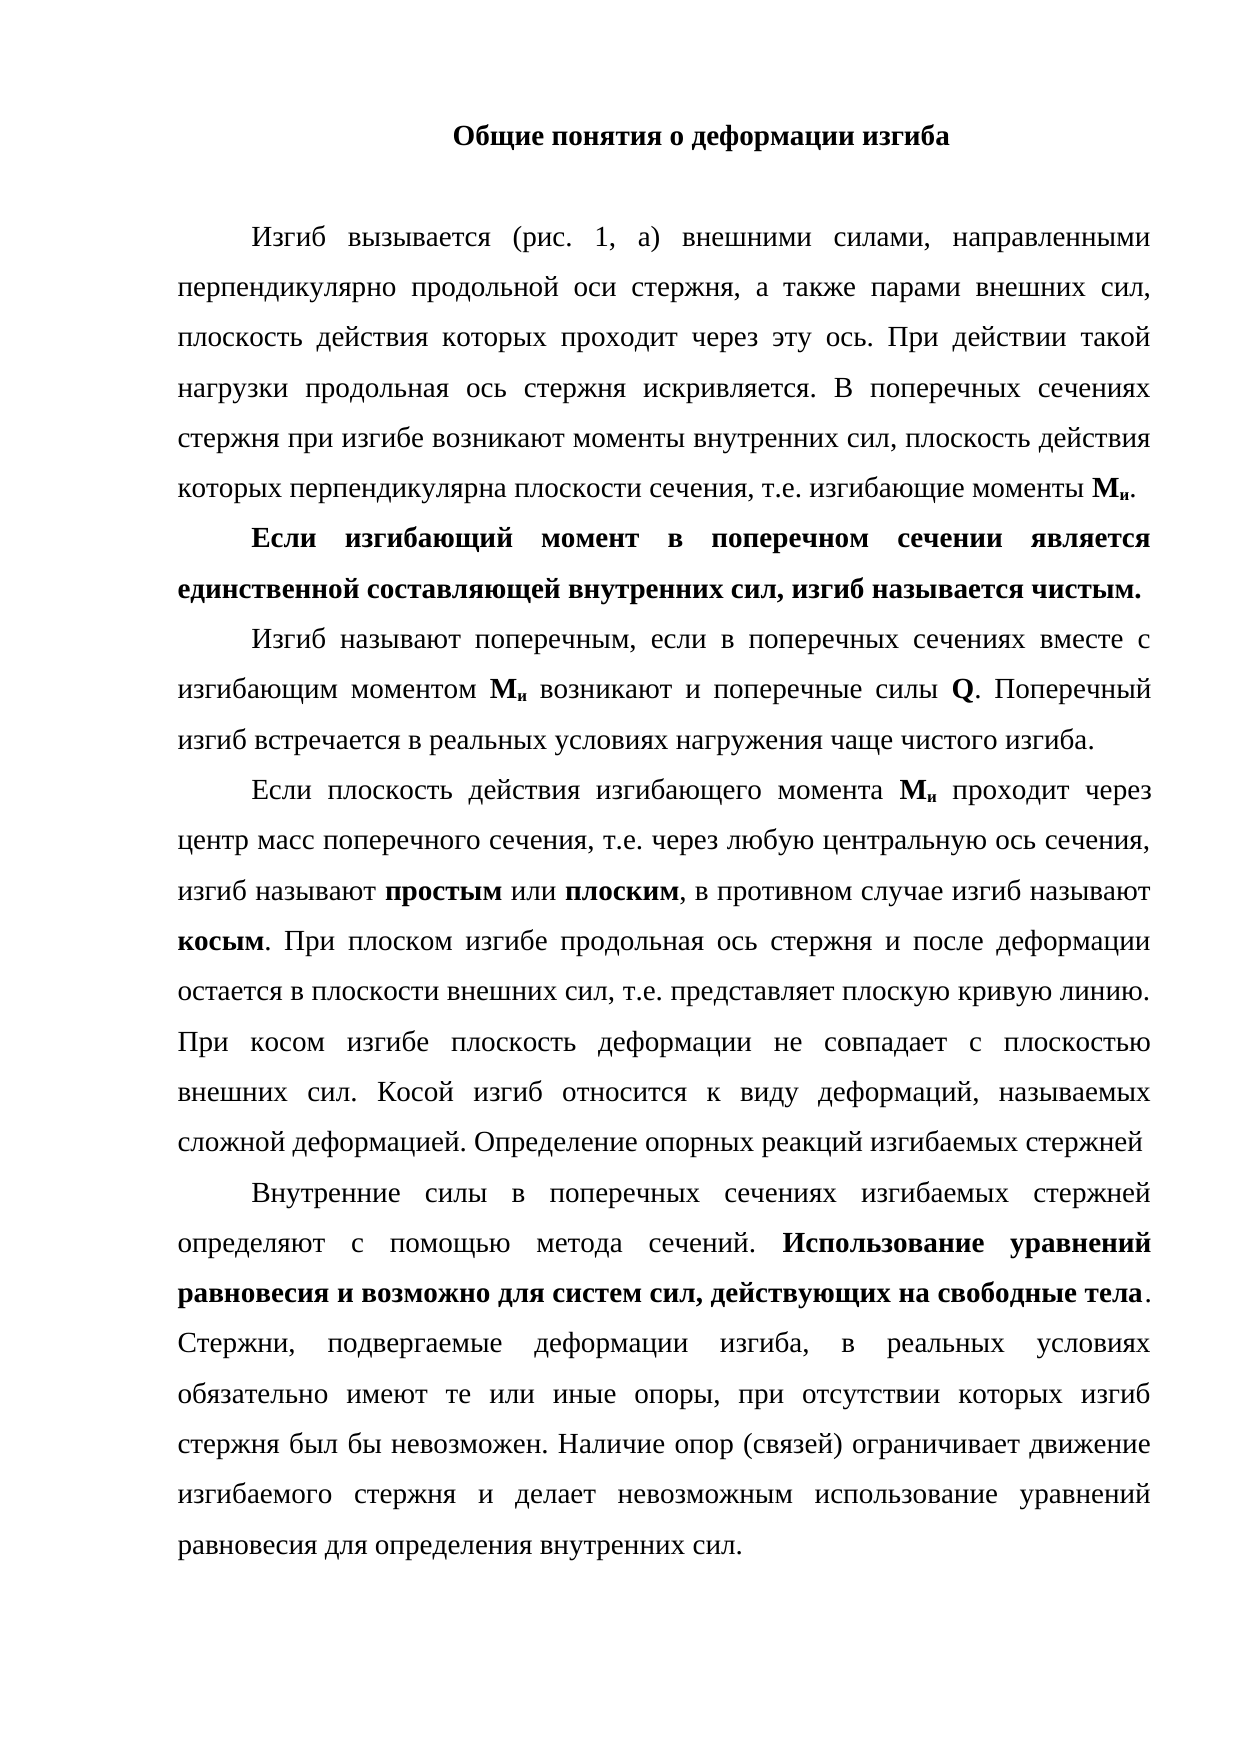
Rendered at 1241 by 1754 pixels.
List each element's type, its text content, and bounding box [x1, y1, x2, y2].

text Если изгибающий момент в поперечном сечении является единственной составляющей внутренних сил, изгиб называется чистым. [177, 521, 1152, 604]
text Изгиб называют поперечным, если в поперечных сечениях вместе с изгибающим моментом Ми возникают и поперечные силы Q. Поперечный изгиб встречается в реальных условиях нагружения чаще чистого изгиба. [177, 621, 1152, 755]
text Общие понятия о деформации изгиба [177, 118, 1152, 152]
text Если плоскость действия изгибающего момента Ми проходит через центр масс поперечного сечения, т.е. через любую центральную ось сечения, изгиб называют простым или плоским, в противном случае изгиб называют косым. При плоском изгибе продольная ось стержня и после деформации остается в плоскости внешних сил, т.е. представляет плоскую кривую линию. При косом изгибе плоскость деформации не совпадает с плоскостью внешних сил. Косой изгиб относится к виду деформаций, называемых сложной деформацией. Определение опорных реакций изгибаемых стержней [177, 772, 1152, 1158]
text Изгиб вызывается (рис. 1, а) внешними силами, направленными перпендикулярно продольной оси стержня, а также парами внешних сил, плоскость действия которых проходит через эту ось. При действии такой нагрузки продольная ось стержня искривляется. В поперечных сечениях стержня при изгибе возникают моменты внутренних сил, плоскость действия которых перпендикулярна плоскости сечения, т.е. изгибающие моменты Ми. [177, 219, 1152, 504]
text Внутренние силы в поперечных сечениях изгибаемых стержней определяют с помощью метода сечений. Использование уравнений равновесия и возможно для систем сил, действующих на свободные тела. Стержни, подвергаемые деформации изгиба, в реальных условиях обязательно имеют те или иные опоры, при отсутствии которых изгиб стержня был бы невозможен. Наличие опор (связей) ограничивает движение изгибаемого стержня и делает невозможным использование уравнений равновесия для определения внутренних сил. [177, 1175, 1152, 1560]
